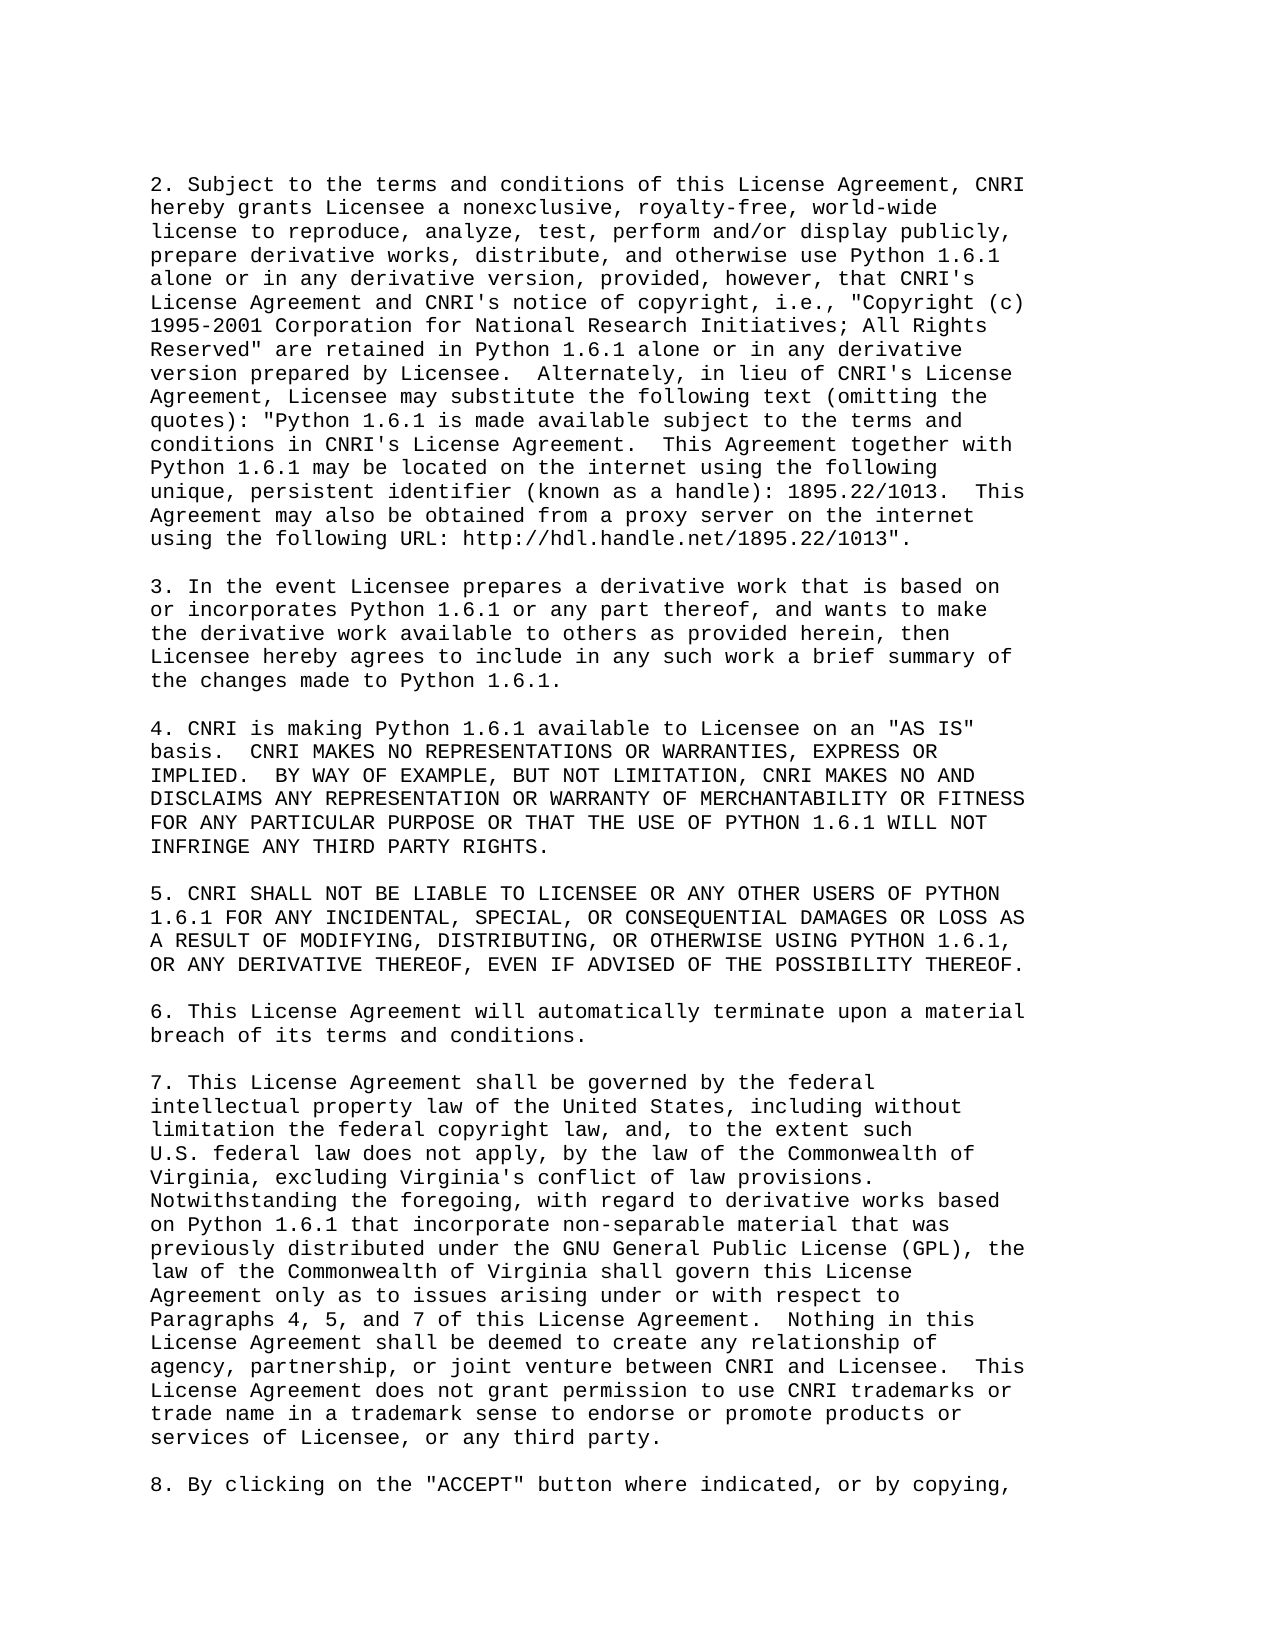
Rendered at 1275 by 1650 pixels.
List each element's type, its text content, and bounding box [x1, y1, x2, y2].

text DISCLAIMS ANY REPRESENTATION OR WARRANTY OF MERCHANTABILITY OR FITNESS [150, 788, 1125, 812]
text 2. Subject to the terms and conditions of this License Agreement, CNRI [150, 174, 1125, 197]
text License Agreement and CNRI's notice of copyright, i.e., "Copyright (c) [150, 292, 1125, 316]
text basis. CNRI MAKES NO REPRESENTATIONS OR WARRANTIES, EXPRESS OR [150, 741, 1125, 765]
text 1995-2001 Corporation for National Research Initiatives; All Rights [150, 316, 1125, 339]
text using the following URL: http://hdl.handle.net/1895.22/1013". [150, 528, 1125, 552]
text law of the Commonwealth of Virginia shall govern this License [150, 1261, 1125, 1285]
text IMPLIED. BY WAY OF EXAMPLE, BUT NOT LIMITATION, CNRI MAKES NO AND [150, 765, 1125, 788]
text version prepared by Licensee. Alternately, in lieu of CNRI's License [150, 363, 1125, 386]
text license to reproduce, analyze, test, perform and/or display publicly, [150, 221, 1125, 244]
text alone or in any derivative version, provided, however, that CNRI's [150, 268, 1125, 292]
text Agreement may also be obtained from a proxy server on the internet [150, 505, 1125, 528]
text Paragraphs 4, 5, and 7 of this License Agreement. Nothing in this [150, 1309, 1125, 1332]
text Python 1.6.1 may be located on the internet using the following [150, 457, 1125, 481]
text Reserved" are retained in Python 1.6.1 alone or in any derivative [150, 339, 1125, 363]
text 7. This License Agreement shall be governed by the federal [150, 1072, 1125, 1096]
text FOR ANY PARTICULAR PURPOSE OR THAT THE USE OF PYTHON 1.6.1 WILL NOT [150, 812, 1125, 836]
text trade name in a trademark sense to endorse or promote products or [150, 1403, 1125, 1427]
text License Agreement does not grant permission to use CNRI trademarks or [150, 1379, 1125, 1403]
text Agreement, Licensee may substitute the following text (omitting the [150, 386, 1125, 410]
text intellectual property law of the United States, including without [150, 1096, 1125, 1119]
text Agreement only as to issues arising under or with respect to [150, 1285, 1125, 1309]
text Licensee hereby agrees to include in any such work a brief summary of [150, 647, 1125, 670]
text A RESULT OF MODIFYING, DISTRIBUTING, OR OTHERWISE USING PYTHON 1.6.1, [150, 930, 1125, 954]
text hereby grants Licensee a nonexclusive, royalty-free, world-wide [150, 197, 1125, 221]
text services of Licensee, or any third party. [150, 1427, 1125, 1451]
text Virginia, excluding Virginia's conflict of law provisions. [150, 1167, 1125, 1190]
text INFRINGE ANY THIRD PARTY RIGHTS. [150, 836, 1125, 859]
text quotes): "Python 1.6.1 is made available subject to the terms and [150, 410, 1125, 434]
text 1.6.1 FOR ANY INCIDENTAL, SPECIAL, OR CONSEQUENTIAL DAMAGES OR LOSS AS [150, 907, 1125, 930]
text the derivative work available to others as provided herein, then [150, 623, 1125, 647]
text agency, partnership, or joint venture between CNRI and Licensee. This [150, 1356, 1125, 1379]
text 6. This License Agreement will automatically terminate upon a material [150, 1001, 1125, 1025]
text OR ANY DERIVATIVE THEREOF, EVEN IF ADVISED OF THE POSSIBILITY THEREOF. [150, 954, 1125, 978]
text conditions in CNRI's License Agreement. This Agreement together with [150, 434, 1125, 457]
text 8. By clicking on the "ACCEPT" button where indicated, or by copying, [150, 1474, 1125, 1498]
text U.S. federal law does not apply, by the law of the Commonwealth of [150, 1143, 1125, 1167]
text prepare derivative works, distribute, and otherwise use Python 1.6.1 [150, 244, 1125, 268]
text unique, persistent identifier (known as a handle): 1895.22/1013. This [150, 481, 1125, 505]
text 5. CNRI SHALL NOT BE LIABLE TO LICENSEE OR ANY OTHER USERS OF PYTHON [150, 883, 1125, 907]
text previously distributed under the GNU General Public License (GPL), the [150, 1238, 1125, 1261]
text License Agreement shall be deemed to create any relationship of [150, 1332, 1125, 1356]
text or incorporates Python 1.6.1 or any part thereof, and wants to make [150, 599, 1125, 623]
text breach of its terms and conditions. [150, 1025, 1125, 1048]
text the changes made to Python 1.6.1. [150, 670, 1125, 694]
text 3. In the event Licensee prepares a derivative work that is based on [150, 576, 1125, 599]
text on Python 1.6.1 that incorporate non-separable material that was [150, 1214, 1125, 1238]
text 4. CNRI is making Python 1.6.1 available to Licensee on an "AS IS" [150, 717, 1125, 741]
text Notwithstanding the foregoing, with regard to derivative works based [150, 1190, 1125, 1214]
text limitation the federal copyright law, and, to the extent such [150, 1119, 1125, 1143]
